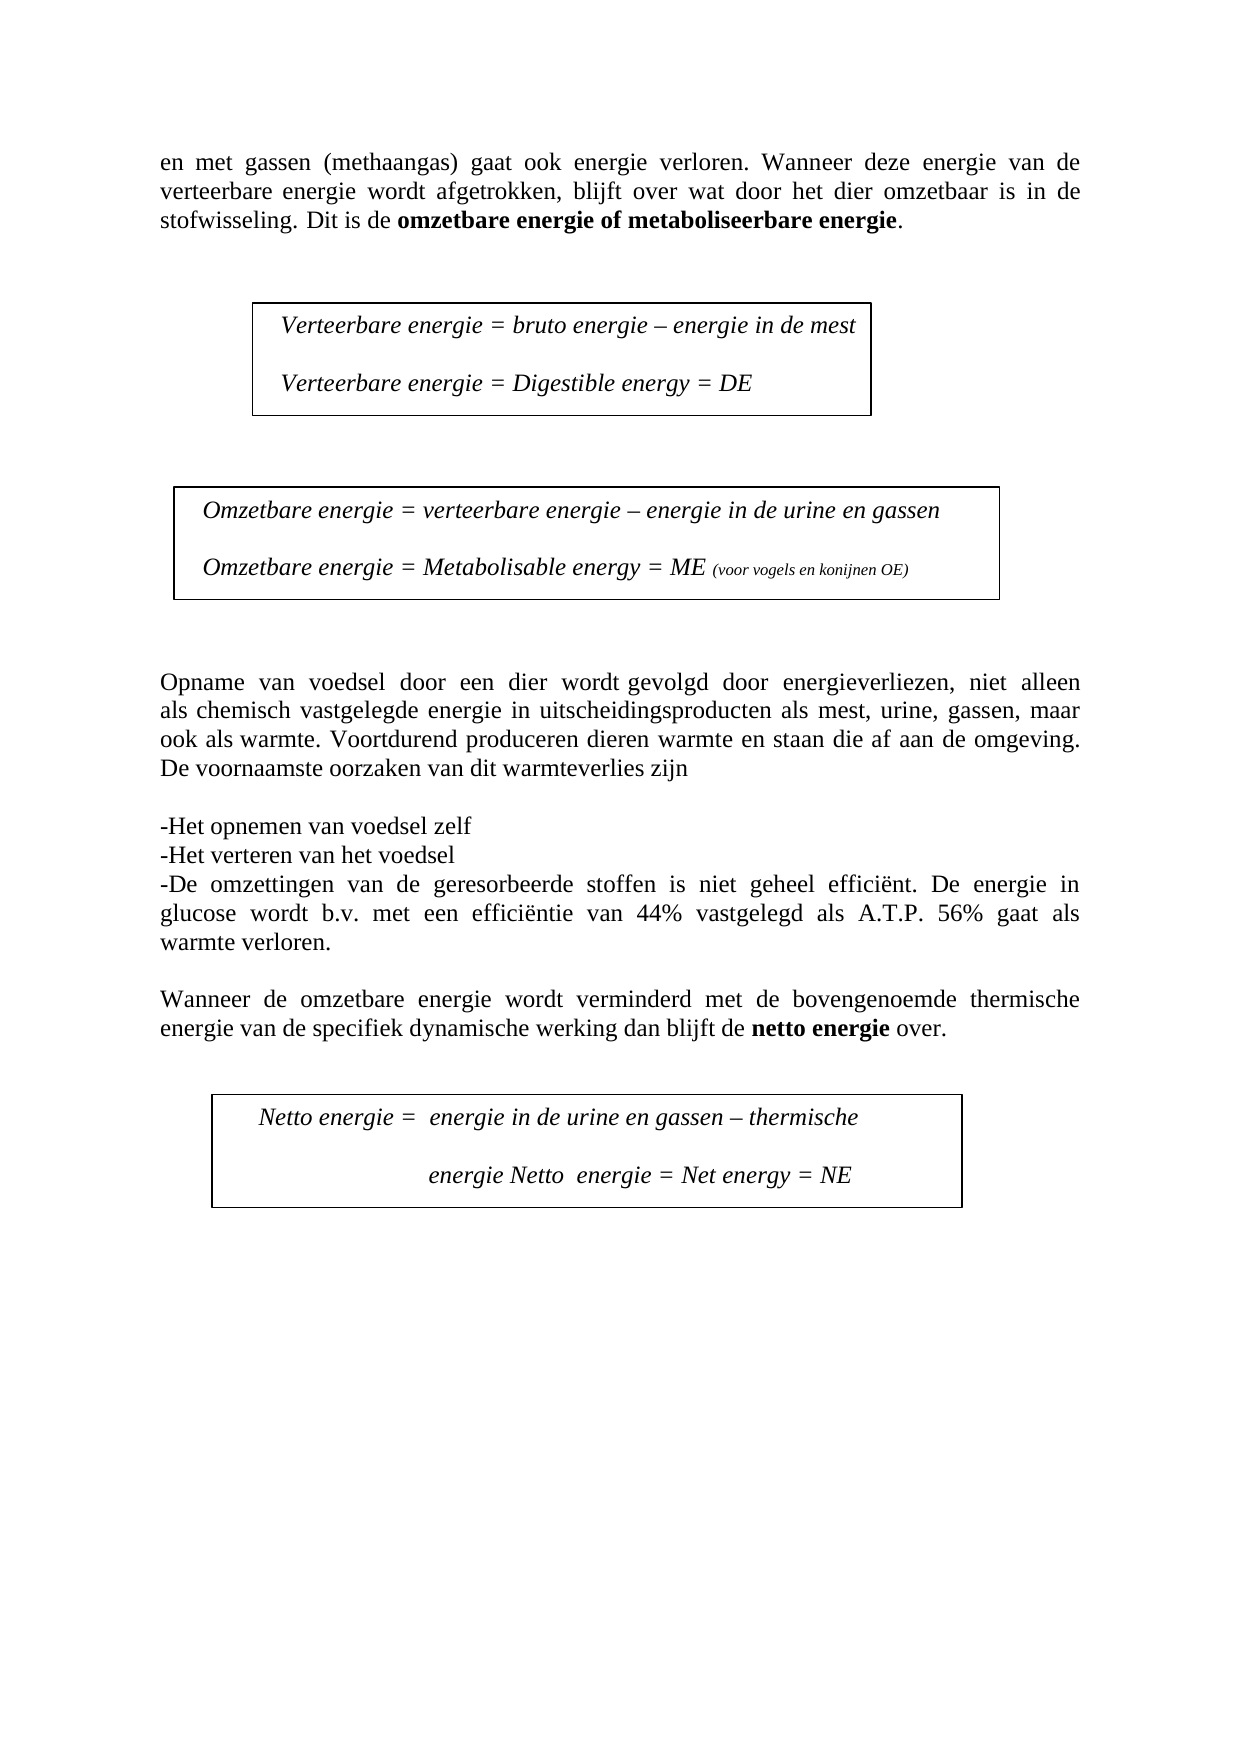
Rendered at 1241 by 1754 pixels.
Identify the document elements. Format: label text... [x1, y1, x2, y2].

text Netto energie = energie in de urine en gassen – thermische energie Netto energie = Net energy = NE [258, 1102, 915, 1189]
text Opname van voedsel door een dier wordt gevolgd door energieverliezen, niet alleen als chemisch vastgelegde energie in uitscheidingsproducten als mest, urine, gassen, maar ook als warmte. Voortdurend produceren dieren warmte en staan die af aan de omgeving. De voornaamste oorzaken van dit warmteverlies zijn [160, 667, 1080, 782]
text Omzetbare energie = verteerbare energie – energie in de urine en gassen Omzetbare energie = Metabolisable energy = ME (voor vogels en konijnen OE) [202, 495, 1021, 581]
text -Het verteren van het voedsel [160, 839, 497, 870]
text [160, 148, 1080, 234]
text -Het opnemen van voedsel zelf [160, 811, 513, 839]
text Verteerbare energie = bruto energie – energie in de mest Verteerbare energie = Digestible energy = DE [280, 311, 948, 397]
text Wanneer de omzetbare energie wordt verminderd met de bovengenoemde thermische energie van de specifiek dynamische werking dan blijft de netto energie over. [160, 984, 1080, 1042]
text -De omzettingen van de geresorbeerde stoffen is niet geheel efficiënt. De energie in glucose wordt b.v. met een efficiëntie van 44% vastgelegd als A.T.P. 56% gaat als warmte verloren. [160, 870, 1080, 956]
